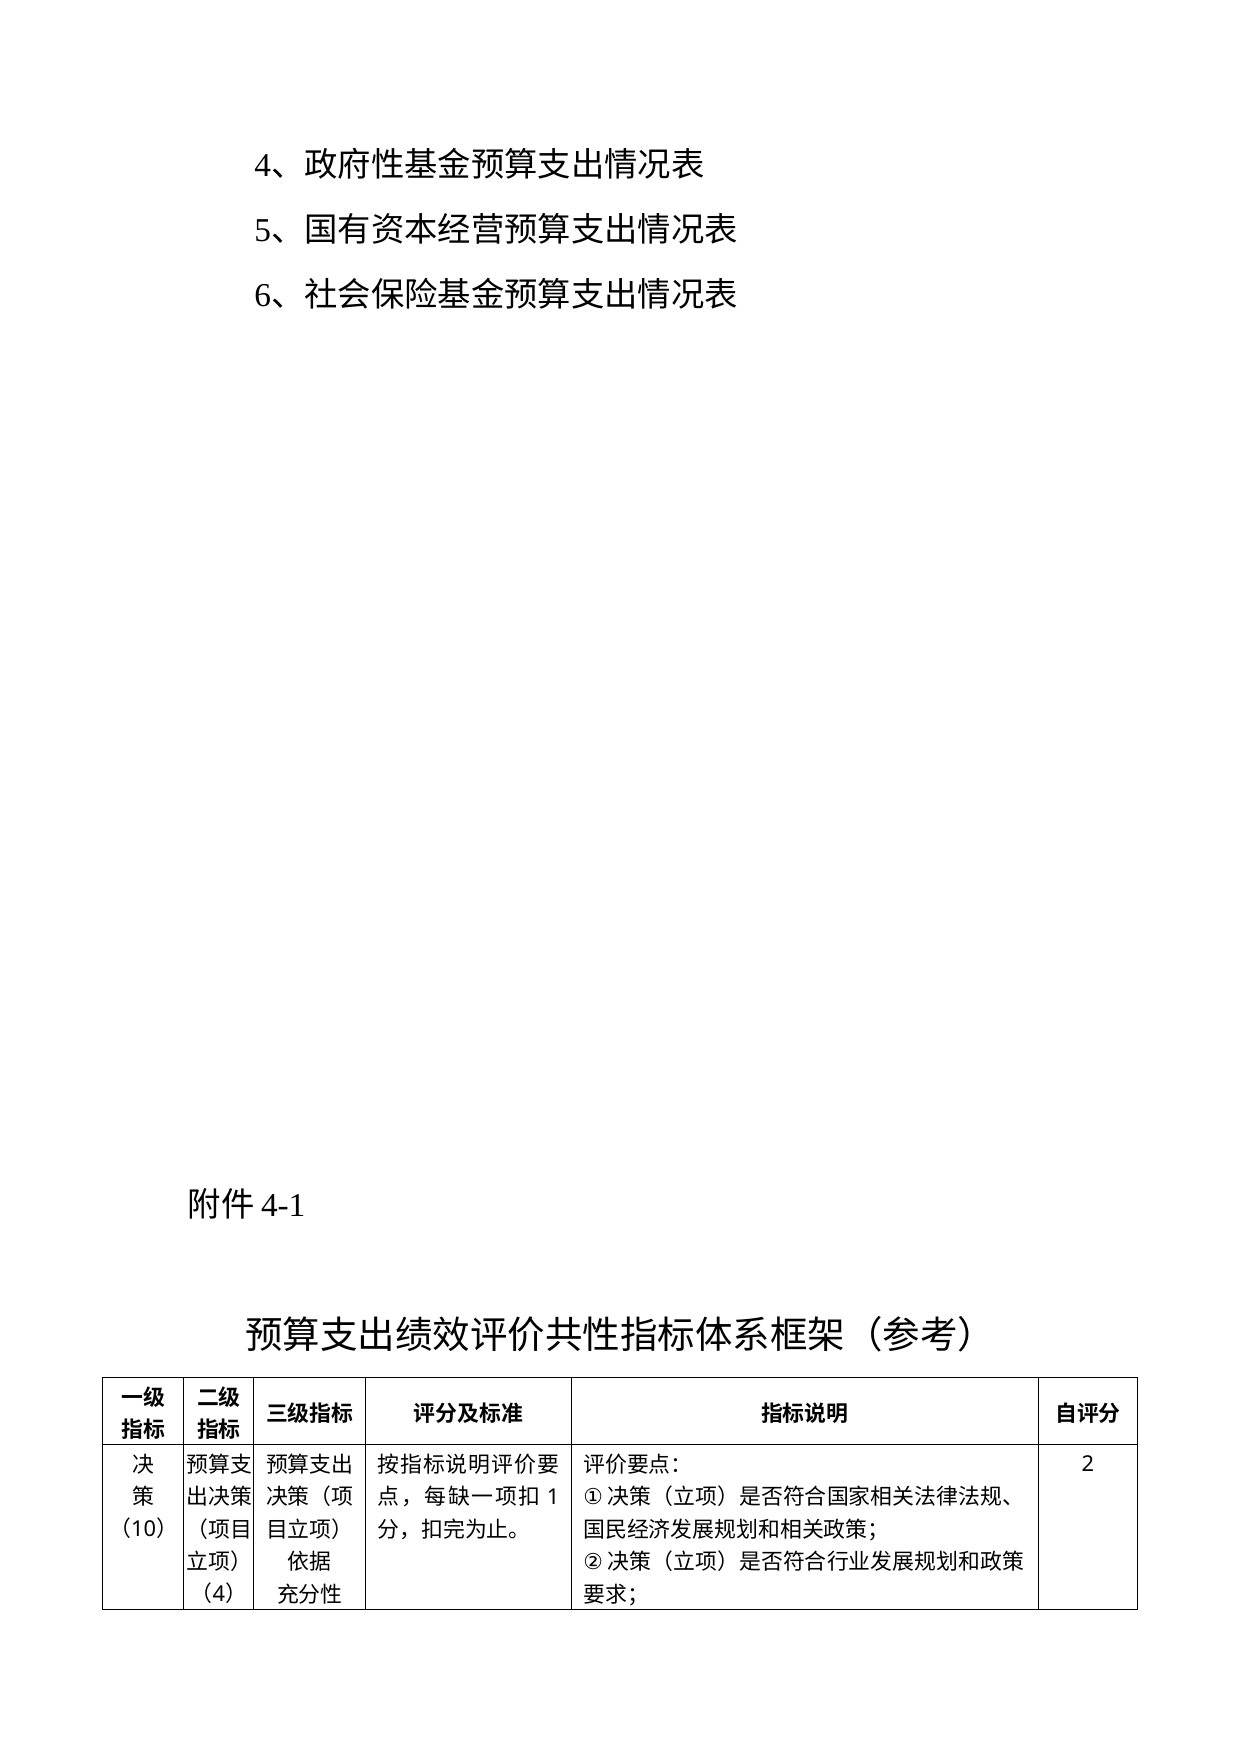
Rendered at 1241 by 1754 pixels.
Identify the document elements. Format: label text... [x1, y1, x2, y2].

table_header 一级 指标 [103, 1378, 183, 1444]
table_header 评分及标准 [366, 1378, 571, 1444]
table_header 自评分 [1039, 1378, 1137, 1444]
text 附件4-1 [187, 1169, 1053, 1234]
text 6、社会保险基金预算支出情况表 [187, 259, 1053, 324]
table_cell 决 策 （10） [103, 1445, 183, 1609]
table_header 三级指标 [254, 1378, 365, 1444]
table_cell 预算支出决策（项目立项）依据 充分性 （2分） [254, 1445, 365, 1609]
table_header 指标说明 [572, 1378, 1038, 1444]
table_cell 预算支出决策 （项目立项）（4） [184, 1445, 253, 1609]
text 5、国有资本经营预算支出情况表 [187, 194, 1053, 259]
text 4、政府性基金预算支出情况表 [187, 129, 1053, 194]
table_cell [572, 1445, 1038, 1609]
table_cell 按指标说明评价要点，每缺一项扣1分，扣完为止。 [366, 1445, 571, 1609]
table_cell 2 [1039, 1445, 1137, 1609]
text 预算支出绩效评价共性指标体系框架（参考） [187, 1299, 1053, 1364]
table_header 二级 指标 [184, 1378, 253, 1444]
